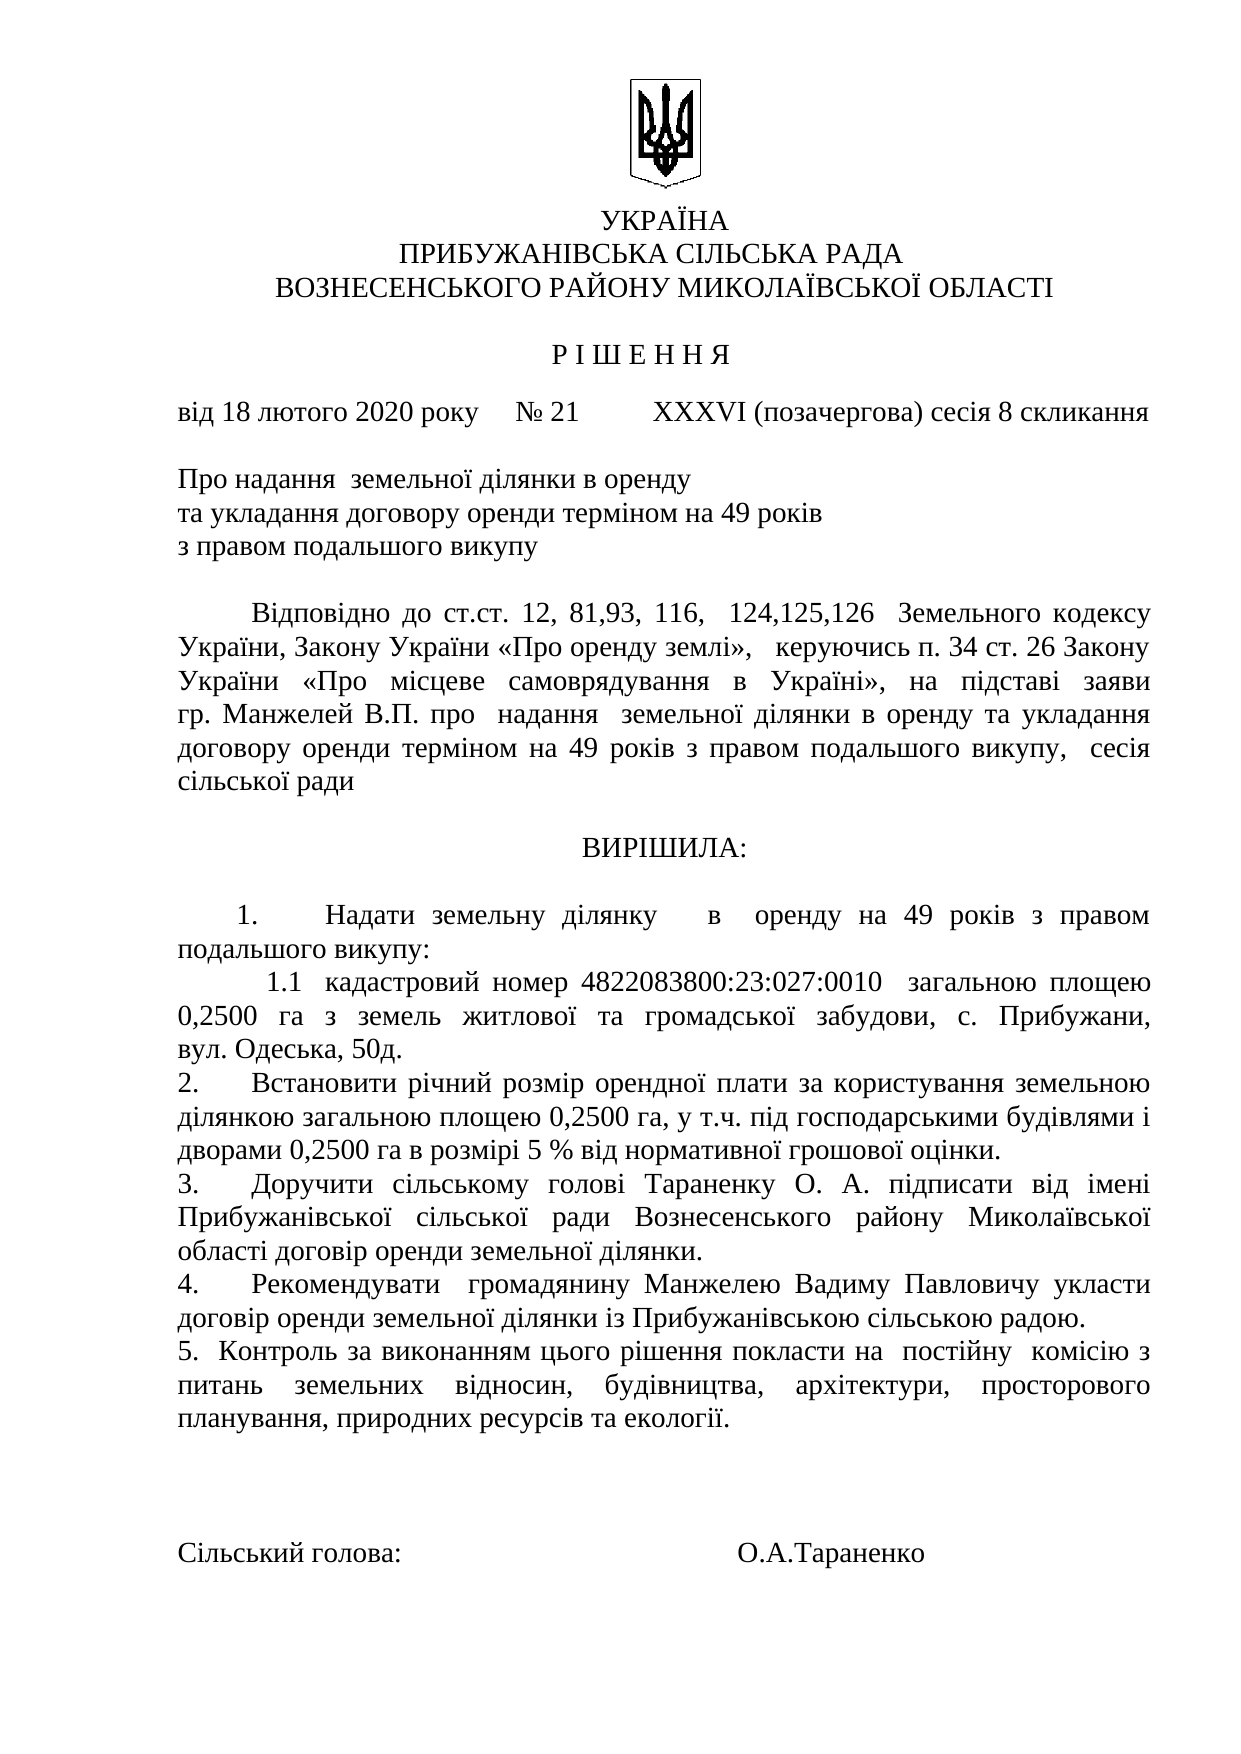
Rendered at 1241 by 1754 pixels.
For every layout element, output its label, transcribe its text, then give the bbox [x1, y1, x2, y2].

text Сільський голова: О.А.Тараненко [177, 1535, 1152, 1568]
text з правом подальшого викупу [177, 528, 1152, 562]
text 5. Контроль за виконанням цього рішення покласти на постійну комісію з питань земельних відносин, будівництва, архітектури, просторового планування, природних ресурсів та екології. [177, 1333, 1152, 1434]
list кадастровий номер 4822083800:23:027:0010 загальною площею 0,2500 га з земель житлової та громадської забудови, с. Прибужани, вул. Одеська, 50д. [177, 964, 1152, 1065]
text та укладання договору оренди терміном на 49 років [177, 495, 1152, 528]
text від 18 лютого 2020 року № 21 ХХXVІ (позачергова) сесія 8 скликання [177, 394, 1152, 428]
text Р І Ш Е Н Н Я [177, 337, 1152, 370]
list Встановити річний розмір орендної плати за користування земельною ділянкою загальною площею 0,2500 га, у т.ч. під господарськими будівлями і дворами 0,2500 га в розмірі 5 % від нормативної грошової оцінки. [177, 1065, 1152, 1166]
text Відповідно до ст.ст. 12, 81,93, 116, 124,125,126 Земельного кодексу України, Закону України «Про оренду землі», керуючись п. 34 ст. 26 Закону України «Про місцеве самоврядування в Україні», на підставі заяви гр. Манжелей В.П. про надання земельної ділянки в оренду та укладання договору оренди терміном на 49 років з правом подальшого викупу, сесія сільської ради [177, 596, 1152, 797]
text ВОЗНЕСЕНСЬКОГО РАЙОНУ МИКОЛАЇВСЬКОЇ ОБЛАСТІ [177, 270, 1152, 303]
text УКРАЇНА [177, 203, 1152, 236]
list Надати земельну ділянку в оренду на 49 років з правом подальшого викупу: [177, 897, 1152, 964]
text ПРИБУЖАНІВСЬКА СІЛЬСЬКА РАДА [325, 236, 1152, 270]
list Доручити сільському голові Тараненку О. А. підписати від імені Прибужанівської сільської ради Вознесенського району Миколаївської області договір оренди земельної ділянки. [177, 1166, 1152, 1266]
text Про надання земельної ділянки в оренду [177, 461, 1152, 495]
text ВИРІШИЛА: [177, 830, 1152, 864]
list Рекомендувати громадянину Манжелею Вадиму Павловичу укласти договір оренди земельної ділянки із Прибужанівською сільською радою. [177, 1266, 1152, 1333]
picture [627, 77, 703, 191]
